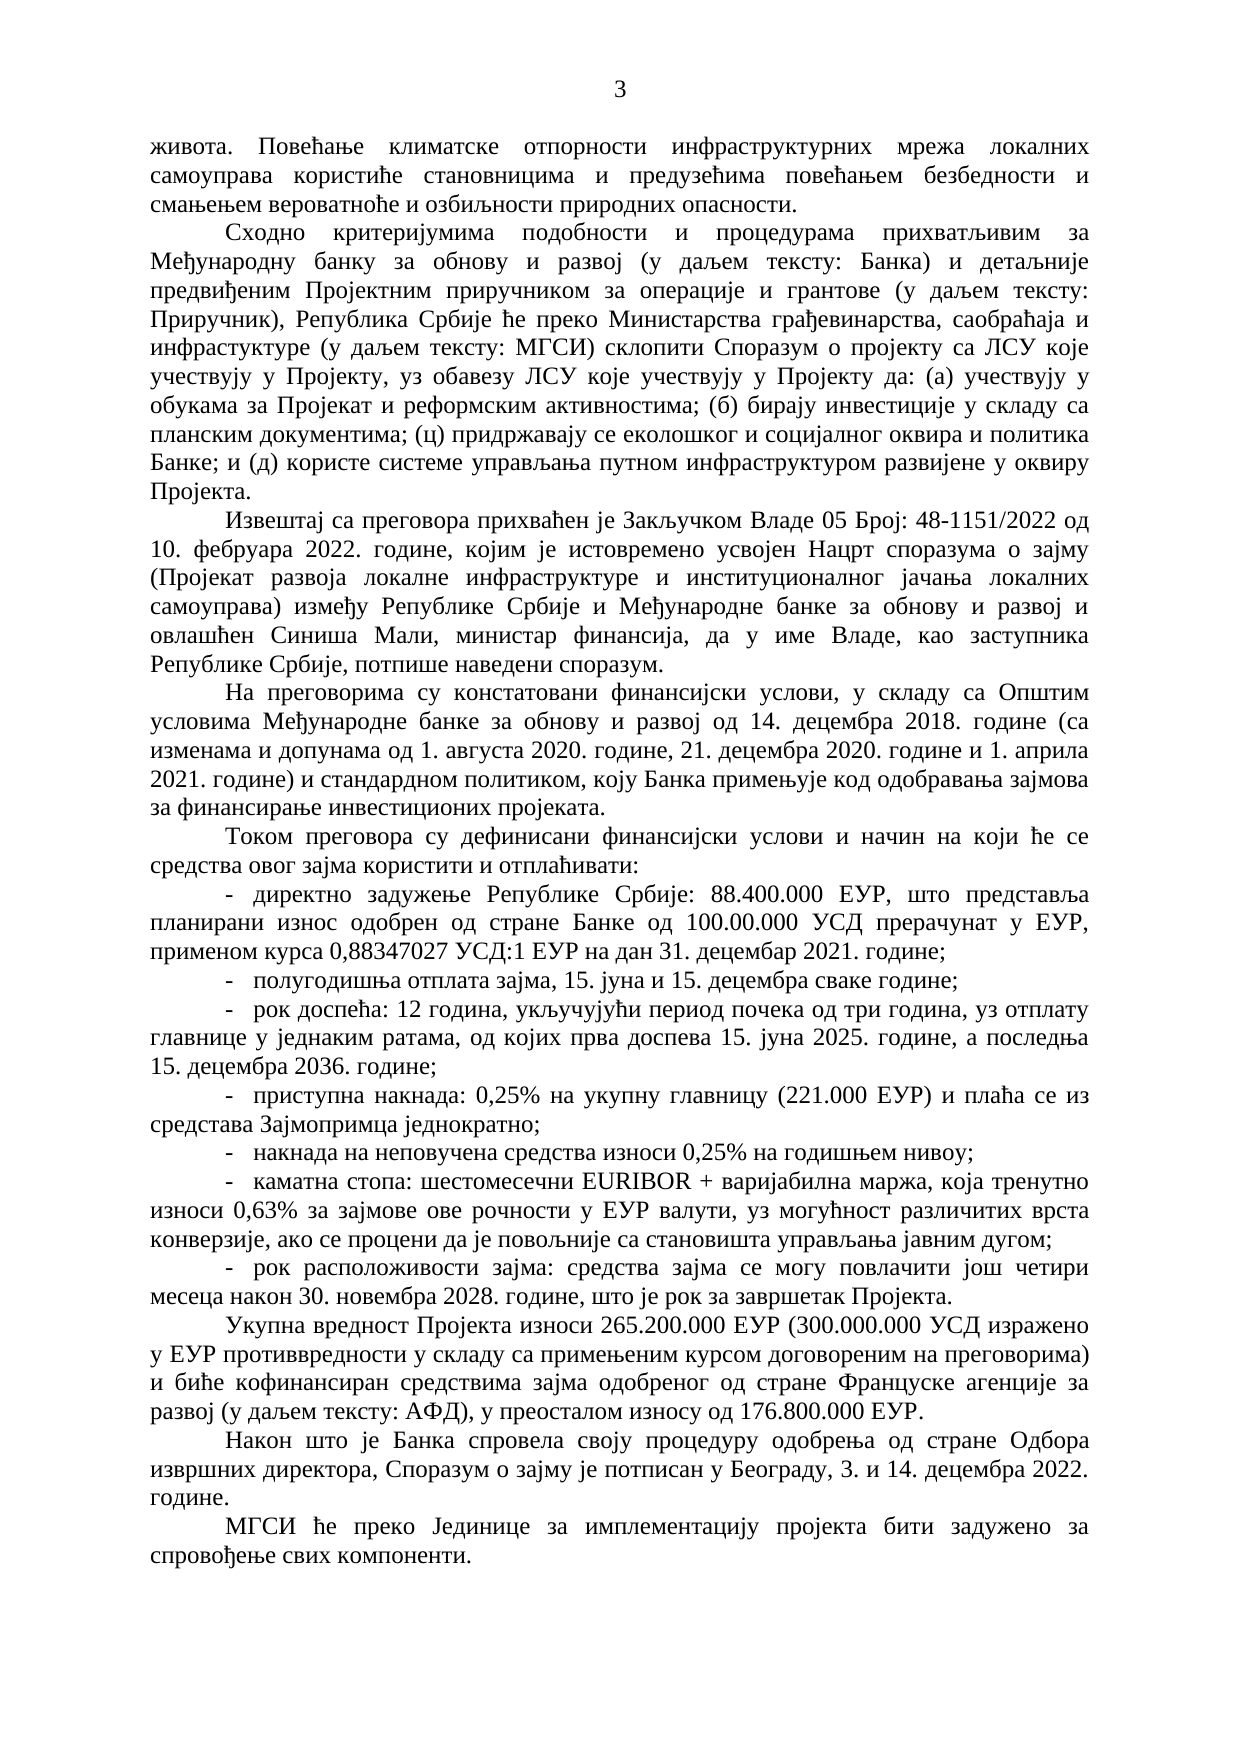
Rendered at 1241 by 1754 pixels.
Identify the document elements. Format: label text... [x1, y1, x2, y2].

text Током преговора су дефинисани финансијски услови и начин на који ће се средства овог зајма користити и отплаћивати: [150, 821, 1090, 879]
text Након што је Банка спровела своју процедуру одобрења од стране Одбора извршних директора, Споразум о зајму је потписан у Београду, 3. и 14. децембра 2022. године. [150, 1425, 1090, 1511]
text - накнада на неповучена средства износи 0,25% на годишњем нивоу; [150, 1137, 1090, 1166]
text - приступна накнада: 0,25% на укупну главницу (221.000 ЕУР) и плаћа се из средстава Зајмопримца једнократно; [150, 1080, 1090, 1137]
text - каматна стопа: шестомесечни EURIBOR + варијабилна маржа, која тренутно износи 0,63% за зајмове ове рочности у ЕУР валути, уз могућност различитих врста конверзије, ако се процени да је повољније са становишта управљања јавним дугом; [150, 1166, 1090, 1252]
text МГСИ ће преко Јединице за имплементацију пројекта бити задужено за спровођење свих компоненти. [150, 1511, 1090, 1569]
text На преговорима су констатовани финансијски услови, у складу са Општим условима Међународне банке за обнову и развој од 14. децембра 2018. године (са изменама и допунама од 1. августа 2020. године, 21. децембра 2020. године и 1. априла 2021. године) и стандардном политиком, коју Банка примењује код одобравања зајмова за финансирање инвестиционих пројеката. [150, 677, 1090, 821]
text - полугодишња отплата зајма, 15. јуна и 15. децембра сваке године; [150, 965, 1090, 994]
text - рок расположивости зајма: средства зајма се могу повлачити још четири месеца након 30. новембра 2028. године, што је рок за завршетак Пројекта. [150, 1252, 1090, 1310]
text - рок доспећа: 12 година, укључујући период почека од три година, уз отплату главнице у једнаким ратама, од којих прва доспева 15. јуна 2025. године, а последња 15. децембра 2036. године; [150, 994, 1090, 1080]
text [150, 131, 1090, 217]
text Сходно критеријумима подобности и процедурама прихватљивим за Међународну банку за обнову и развој (у даљем тексту: Банка) и детаљније предвиђеним Пројектним приручником за операције и грантове (у даљем тексту: Приручник), Република Србије ће преко Министарства грађевинарства, саобраћаја и инфрастуктуре (у даљем тексту: МГСИ) склопити Споразум о пројекту са ЛСУ које учествују у Пројекту, уз обавезу ЛСУ које учествују у Пројекту да: (а) учествују у обукама за Пројекат и реформским активностима; (б) бирају инвестиције у складу са планским документима; (ц) придржавају се еколошког и социјалног оквира и политика Банке; и (д) користе системе управљања путном инфраструктуром развијене у оквиру Пројекта. [150, 217, 1090, 505]
text Укупна вредност Пројекта износи 265.200.000 ЕУР (300.000.000 УСД изражено у ЕУР противвредности у складу са примењеним курсом договореним на преговорима) и биће кофинансиран средствима зајма одобреног од стране Француске агенције за развој (у даљем тексту: АФД), у преосталом износу од 176.800.000 ЕУР. [150, 1310, 1090, 1425]
text Извештај са преговора прихваћен је Закључком Владе 05 Број: 48-1151/2022 од 10. фебруара 2022. године, којим је истовремено усвојен Нацрт споразума о зајму (Пројекат развоја локалне инфраструктуре и институционалног јачања локалних самоуправа) између Републике Србије и Међународне банке за обнову и развој и овлашћен Синиша Мали, министар финансија, да у име Владе, као заступника Републике Србије, потпише наведени споразум. [150, 505, 1090, 677]
text - директно задужење Републике Србије: 88.400.000 ЕУР, што представља планирани износ одобрен од стране Банке од 100.00.000 УСД прерачунат у ЕУР, применом курса 0,88347027 УСД:1 ЕУР на дан 31. децембар 2021. године; [150, 879, 1090, 965]
